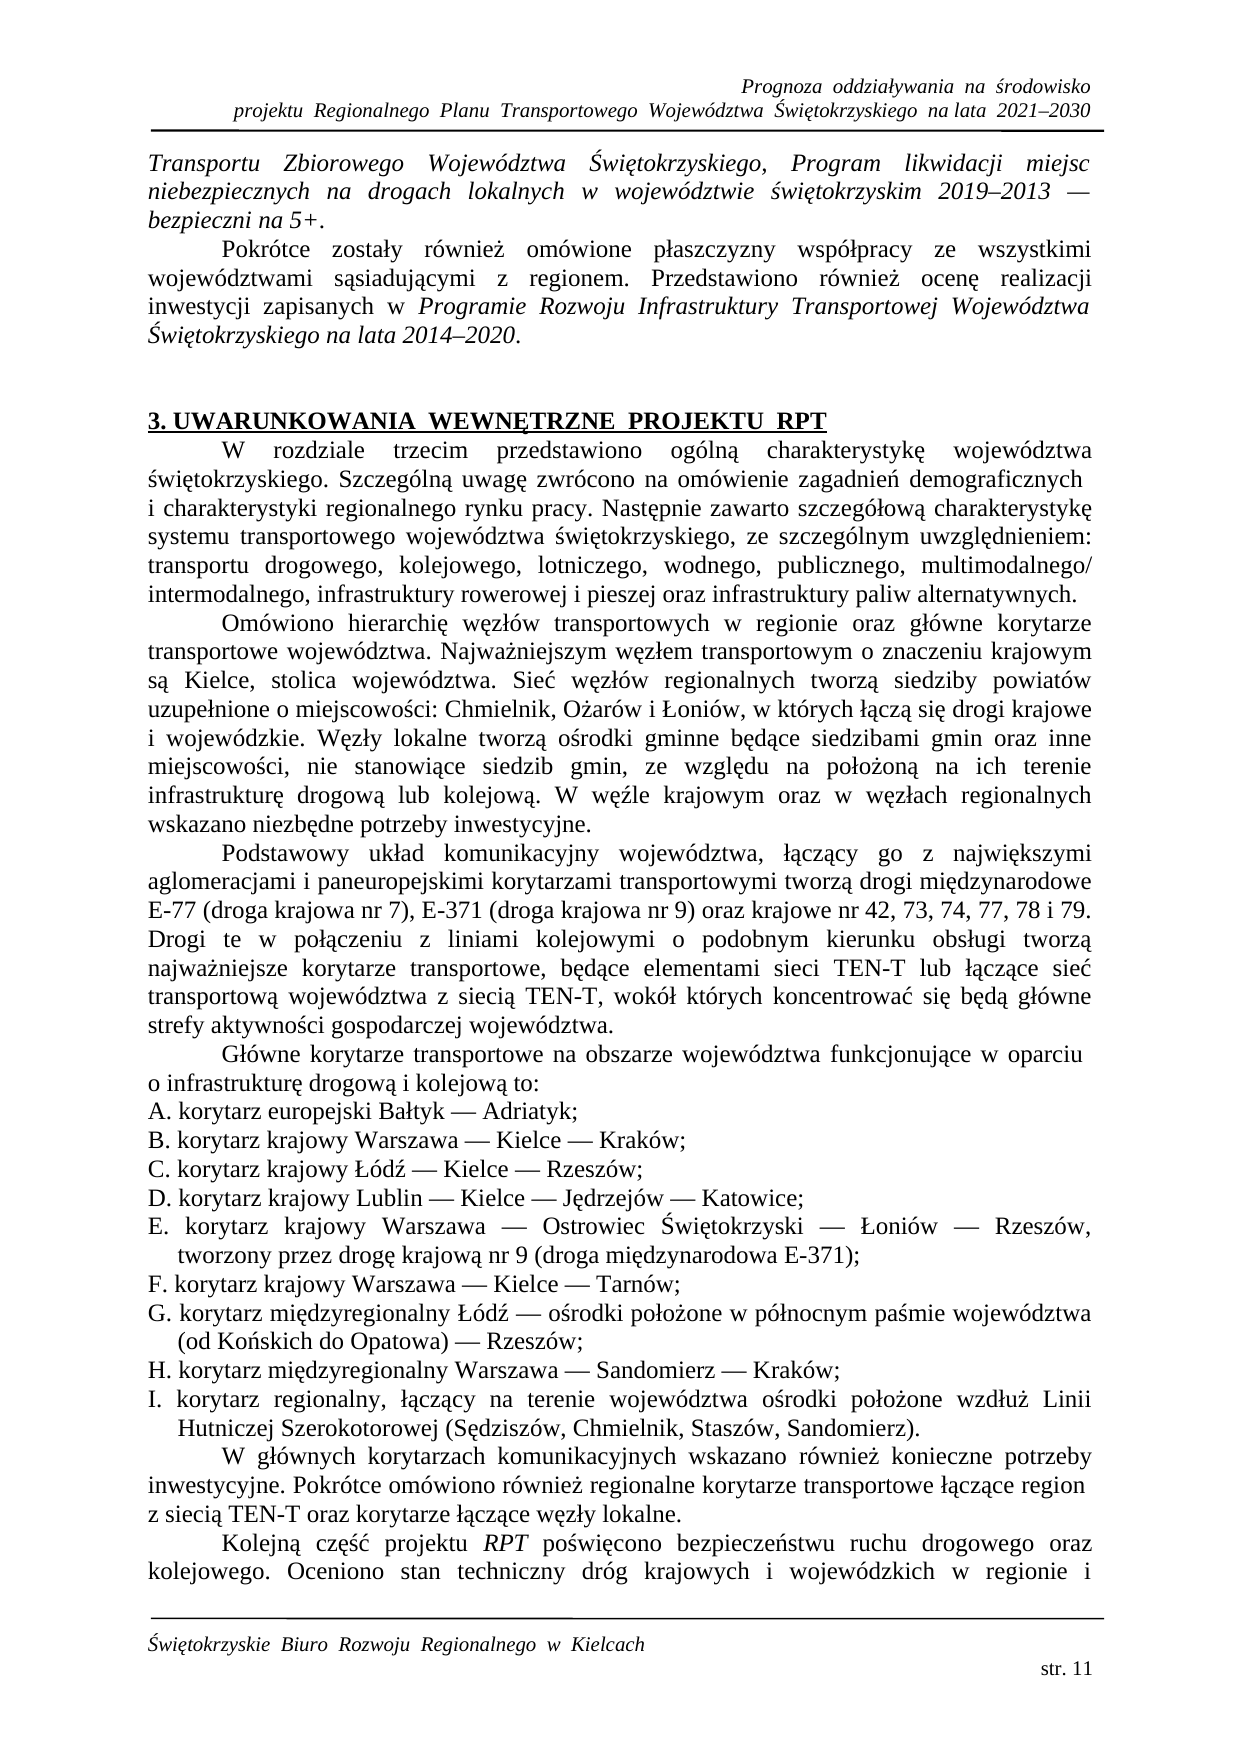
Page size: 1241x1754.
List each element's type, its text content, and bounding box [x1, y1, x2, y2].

text Omówiono hierarchię węzłów transportowych w regionie oraz główne korytarze transportowe województwa. Najważniejszym węzłem transportowym o znaczeniu krajowym są Kielce, stolica województwa. Sieć węzłów regionalnych tworzą siedziby powiatów uzupełnione o miejscowości: Chmielnik, Ożarów i Łoniów, w których łączą się drogi krajowe i wojewódzkie. Węzły lokalne tworzą ośrodki gminne będące siedzibami gmin oraz inne miejscowości, nie stanowiące siedzib gmin, ze względu na położoną na ich terenie infrastrukturę drogową lub kolejową. W węźle krajowym oraz w węzłach regionalnych wskazano niezbędne potrzeby inwestycyjne. [148, 608, 1093, 838]
text 3. UWARUNKOWANIA WEWNĘTRZNE PROJEKTU RPT [148, 406, 1093, 435]
text I. korytarz regionalny, łączący na terenie województwa ośrodki położone wzdłuż Linii Hutniczej Szerokotorowej (Sędziszów, Chmielnik, Staszów, Sandomierz). [148, 1384, 1093, 1441]
text D. korytarz krajowy Lublin — Kielce — Jędrzejów — Katowice; [148, 1183, 1093, 1211]
text G. korytarz międzyregionalny Łódź — ośrodki położone w północnym paśmie województwa (od Końskich do Opatowa) — Rzeszów; [148, 1298, 1093, 1355]
text W rozdziale trzecim przedstawiono ogólną charakterystykę województwa świętokrzyskiego. Szczególną uwagę zwrócono na omówienie zagadnień demograficznych i charakterystyki regionalnego rynku pracy. Następnie zawarto szczegółową charakterystykę systemu transportowego województwa świętokrzyskiego, ze szczególnym uwzględnieniem: transportu drogowego, kolejowego, lotniczego, wodnego, publicznego, multimodalnego/ intermodalnego, infrastruktury rowerowej i pieszej oraz infrastruktury paliw alternatywnych. [148, 435, 1093, 608]
text Pokrótce zostały również omówione płaszczyzny współpracy ze wszystkimi województwami sąsiadującymi z regionem. Przedstawiono również ocenę realizacji inwestycji zapisanych w Programie Rozwoju Infrastruktury Transportowej Województwa Świętokrzyskiego na lata 2014–2020. [148, 234, 1093, 349]
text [148, 1528, 1093, 1585]
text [148, 148, 1093, 234]
text Główne korytarze transportowe na obszarze województwa funkcjonujące w oparciu o infrastrukturę drogową i kolejową to: [148, 1039, 1093, 1096]
text E. korytarz krajowy Warszawa — Ostrowiec Świętokrzyski — Łoniów — Rzeszów, tworzony przez drogę krajową nr 9 (droga międzynarodowa E-371); [148, 1211, 1093, 1269]
text F. korytarz krajowy Warszawa — Kielce — Tarnów; [148, 1269, 1093, 1298]
text W głównych korytarzach komunikacyjnych wskazano również konieczne potrzeby inwestycyjne. Pokrótce omówiono również regionalne korytarze transportowe łączące region z siecią TEN-T oraz korytarze łączące węzły lokalne. [148, 1441, 1093, 1528]
text B. korytarz krajowy Warszawa — Kielce — Kraków; [148, 1125, 1093, 1154]
text Podstawowy układ komunikacyjny województwa, łączący go z największymi aglomeracjami i paneuropejskimi korytarzami transportowymi tworzą drogi międzynarodowe E-77 (droga krajowa nr 7), E-371 (droga krajowa nr 9) oraz krajowe nr 42, 73, 74, 77, 78 i 79. Drogi te w połączeniu z liniami kolejowymi o podobnym kierunku obsługi tworzą najważniejsze korytarze transportowe, będące elementami sieci TEN-T lub łączące sieć transportową województwa z siecią TEN-T, wokół których koncentrować się będą główne strefy aktywności gospodarczej województwa. [148, 838, 1093, 1039]
text H. korytarz międzyregionalny Warszawa — Sandomierz — Kraków; [148, 1355, 1093, 1384]
text C. korytarz krajowy Łódź — Kielce — Rzeszów; [148, 1154, 1093, 1183]
text A. korytarz europejski Bałtyk — Adriatyk; [148, 1096, 1093, 1125]
